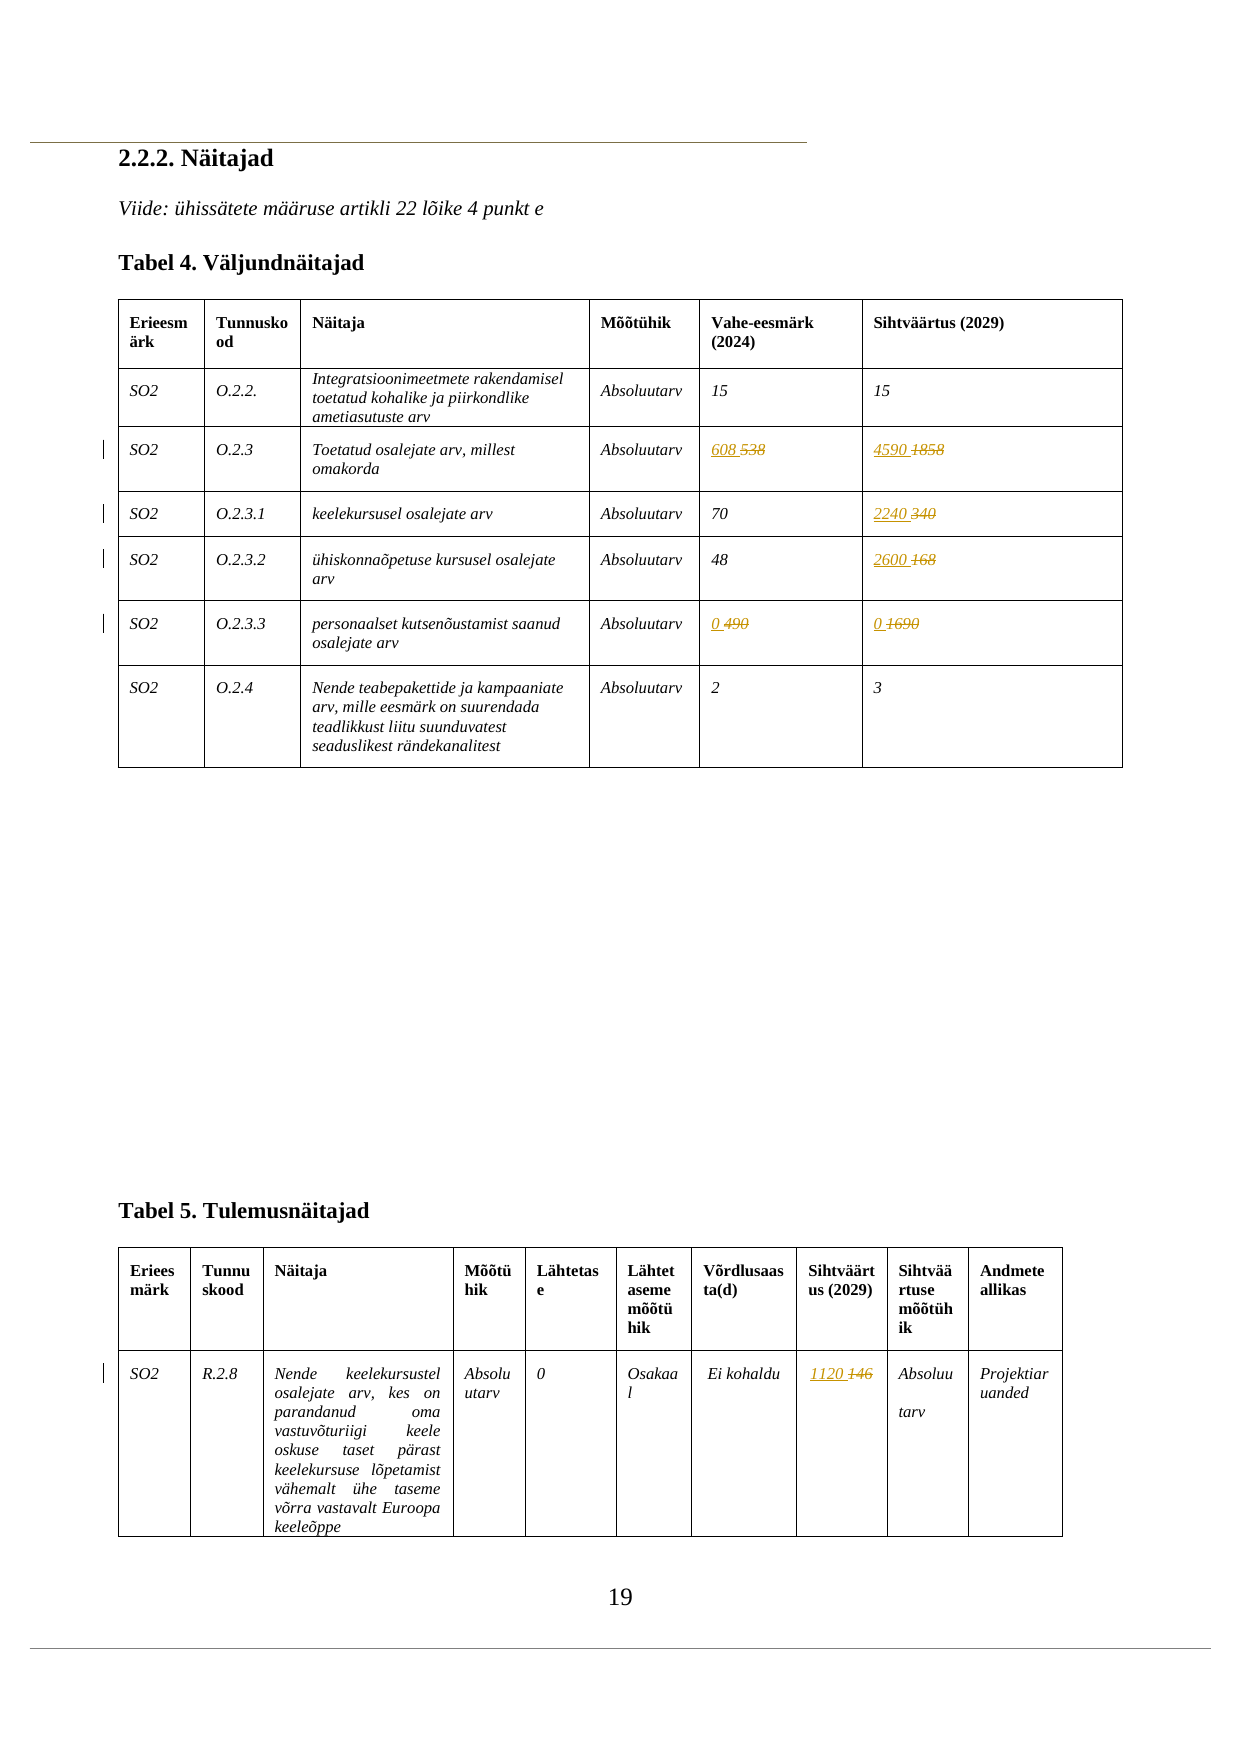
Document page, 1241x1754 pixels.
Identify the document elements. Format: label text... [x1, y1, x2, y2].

table_cell Absoluutarv [590, 601, 699, 664]
table_cell Projektiaruanded [969, 1351, 1062, 1536]
table_cell [863, 427, 1122, 491]
table_cell SO2 [119, 492, 204, 536]
table_cell [700, 601, 862, 664]
table_cell Absoluutarv [454, 1351, 525, 1536]
table_cell SO2 [119, 369, 204, 426]
table_cell 15 [863, 369, 1122, 426]
table_cell O.2.3 [205, 427, 300, 491]
table_cell Toetatud osalejate arv, millest omakorda [301, 427, 589, 491]
table_cell [863, 537, 1122, 600]
table_header Võrdlusaasta(d) [692, 1248, 796, 1350]
text Tabel 5. Tulemusnäitajad [118, 1197, 1122, 1223]
table_cell Nende teabepakettide ja kampaaniate arv, mille eesmärk on suurendada teadlikkust liitu suunduvatest seaduslikest rändekanalitest [301, 666, 589, 767]
table_header Tunnuskood [191, 1248, 263, 1350]
table_header Erieesmärk [119, 300, 204, 368]
table_cell SO2 [119, 1351, 190, 1536]
table_cell Absoluutarv [590, 666, 699, 767]
table_cell Osakaal [617, 1351, 691, 1536]
table_cell SO2 [119, 537, 204, 600]
table_cell O.2.3.2 [205, 537, 300, 600]
table_cell Absoluutarv [590, 492, 699, 536]
table_cell ühiskonnaõpetuse kursusel osalejate arv [301, 537, 589, 600]
table_cell [863, 601, 1122, 664]
text Tabel 4. Väljundnäitajad [118, 249, 1122, 275]
table_cell [797, 1351, 887, 1536]
table_cell SO2 [119, 666, 204, 767]
table_cell 15 [700, 369, 862, 426]
table_cell [700, 427, 862, 491]
table_cell 3 [863, 666, 1122, 767]
table_header Mõõtühik [454, 1248, 525, 1350]
text 2.2.2. Näitajad [118, 143, 1122, 172]
table_cell personaalset kutsenõustamist saanud osalejate arv [301, 601, 589, 664]
table_cell O.2.3.1 [205, 492, 300, 536]
table_header Lähtetaseme mõõtühik [617, 1248, 691, 1350]
table_cell Absoluutarv [888, 1351, 968, 1536]
table_cell 48 [700, 537, 862, 600]
table_header Sihtväärtus (2029) [863, 300, 1122, 368]
table_cell SO2 [119, 601, 204, 664]
table_cell O.2.2. [205, 369, 300, 426]
table_cell keelekursusel osalejate arv [301, 492, 589, 536]
table_header Mõõtühik [590, 300, 699, 368]
table_cell Absoluutarv [590, 369, 699, 426]
table_cell Ei kohaldu [692, 1351, 796, 1536]
text Viide: ühissätete määruse artikli 22 lõike 4 punkt e [118, 196, 1122, 220]
table_header Sihtväärtuse mõõtühik [888, 1248, 968, 1350]
table_header Sihtväärtus (2029) [797, 1248, 887, 1350]
table_cell O.2.3.3 [205, 601, 300, 664]
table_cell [264, 1351, 453, 1536]
table_header Lähtetase [526, 1248, 616, 1350]
table_cell 0 [526, 1351, 616, 1536]
table_header Vahe-eesmärk (2024) [700, 300, 862, 368]
table_cell Absoluutarv [590, 427, 699, 491]
table_header Näitaja [264, 1248, 453, 1350]
table_header Tunnuskood [205, 300, 300, 368]
table_cell O.2.4 [205, 666, 300, 767]
table_cell Absoluutarv [590, 537, 699, 600]
table_cell 70 [700, 492, 862, 536]
table_cell SO2 [119, 427, 204, 491]
table_cell [863, 492, 1122, 536]
table_header Näitaja [301, 300, 589, 368]
table_cell R.2.8 [191, 1351, 263, 1536]
table_cell 2 [700, 666, 862, 767]
table_header Erieesmärk [119, 1248, 190, 1350]
table_header Andmete allikas [969, 1248, 1062, 1350]
table_cell Integratsioonimeetmete rakendamisel toetatud kohalike ja piirkondlike ametiasutuste arv [301, 369, 589, 426]
